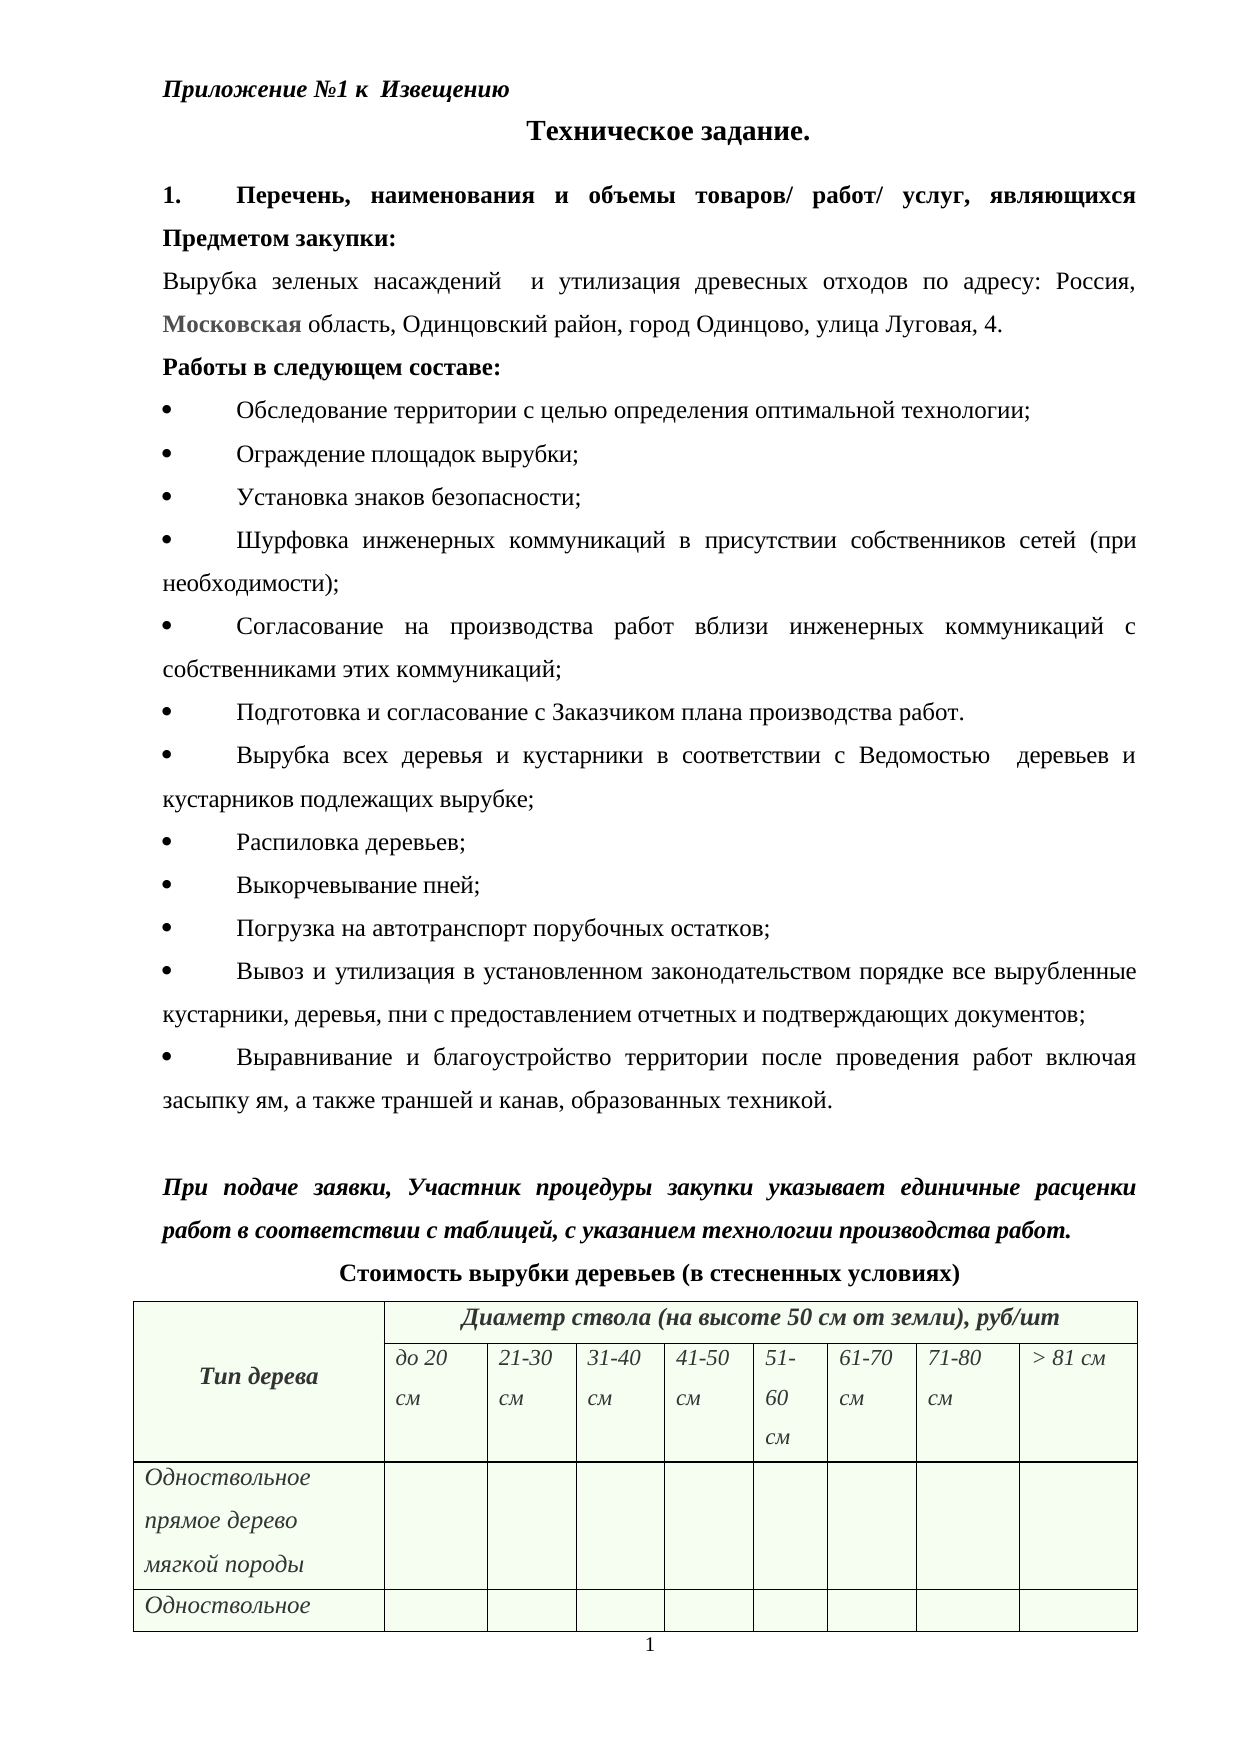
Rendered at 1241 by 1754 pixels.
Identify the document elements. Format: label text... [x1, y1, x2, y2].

table_header Диаметр ствола (на высоте 50 см от земли), руб/шт [385, 1302, 1137, 1343]
table_cell до 20 см [385, 1344, 487, 1461]
list Согласование на производства работ вблизи инженерных коммуникаций с собственниками этих коммуникаций; [162, 611, 1137, 683]
list Подготовка и согласование с Заказчиком плана производства работ. [162, 697, 1137, 726]
list Шурфовка инженерных коммуникаций в присутствии собственников сетей (при необходимости); [162, 525, 1137, 597]
table_cell [488, 1590, 576, 1631]
list Распиловка деревьев; [162, 827, 1137, 856]
list Перечень, наименования и объемы товаров/ работ/ услуг, являющихся Предметом закупки: [162, 180, 1137, 252]
text При подаче заявки, Участник процедуры закупки указывает единичные расценки работ в соответствии с таблицей, с указанием технологии производства работ. [162, 1172, 1137, 1244]
table_cell [488, 1463, 576, 1589]
text Вырубка зеленых насаждений и утилизация древесных отходов по адресу: Россия, Московская область, Одинцовский район, город Одинцово, улица Луговая, 4. [162, 266, 1137, 338]
table_cell [385, 1590, 487, 1631]
text Техническое задание. [192, 113, 1137, 146]
table_cell > 81 см [1020, 1344, 1137, 1461]
list Погрузка на автотранспорт порубочных остатков; [162, 913, 1137, 942]
table_cell 21-30 см [488, 1344, 576, 1461]
table_cell [828, 1590, 916, 1631]
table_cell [134, 1590, 384, 1631]
table_cell [1020, 1463, 1137, 1589]
list Выравнивание и благоустройство территории после проведения работ включая засыпку ям, а также траншей и канав, образованных техникой. [162, 1042, 1137, 1114]
table_cell [577, 1463, 664, 1589]
table_cell Одноствольное прямое дерево мягкой породы [134, 1463, 384, 1589]
table_cell 71-80 см [917, 1344, 1019, 1461]
list Вывоз и утилизация в установленном законодательством порядке все вырубленные кустарники, деревья, пни с предоставлением отчетных и подтверждающих документов; [162, 956, 1137, 1028]
table_cell [385, 1463, 487, 1589]
table_header Тип дерева [134, 1302, 384, 1461]
list Обследование территории с целью определения оптимальной технологии; [162, 396, 1137, 424]
list Установка знаков безопасности; [162, 482, 1137, 511]
list Ограждение площадок вырубки; [162, 439, 1137, 467]
table_cell [917, 1590, 1019, 1631]
list Выкорчевывание пней; [162, 870, 1137, 899]
table_cell [917, 1463, 1019, 1589]
table_cell 61-70 см [828, 1344, 916, 1461]
table_cell [577, 1590, 664, 1631]
table_cell [665, 1463, 753, 1589]
list Вырубка всех деревья и кустарники в соответствии с Ведомостью деревьев и кустарников подлежащих вырубке; [162, 741, 1137, 812]
table_cell 51-60 см [754, 1344, 827, 1461]
table_cell 41-50 см [665, 1344, 753, 1461]
table_cell [828, 1463, 916, 1589]
table_cell [665, 1590, 753, 1631]
table_cell [1020, 1590, 1137, 1631]
text Стоимость вырубки деревьев (в стесненных условиях) [162, 1258, 1137, 1287]
text Работы в следующем составе: [162, 352, 1137, 381]
table_cell [754, 1463, 827, 1589]
table_cell 31-40 см [577, 1344, 664, 1461]
table_cell [754, 1590, 827, 1631]
